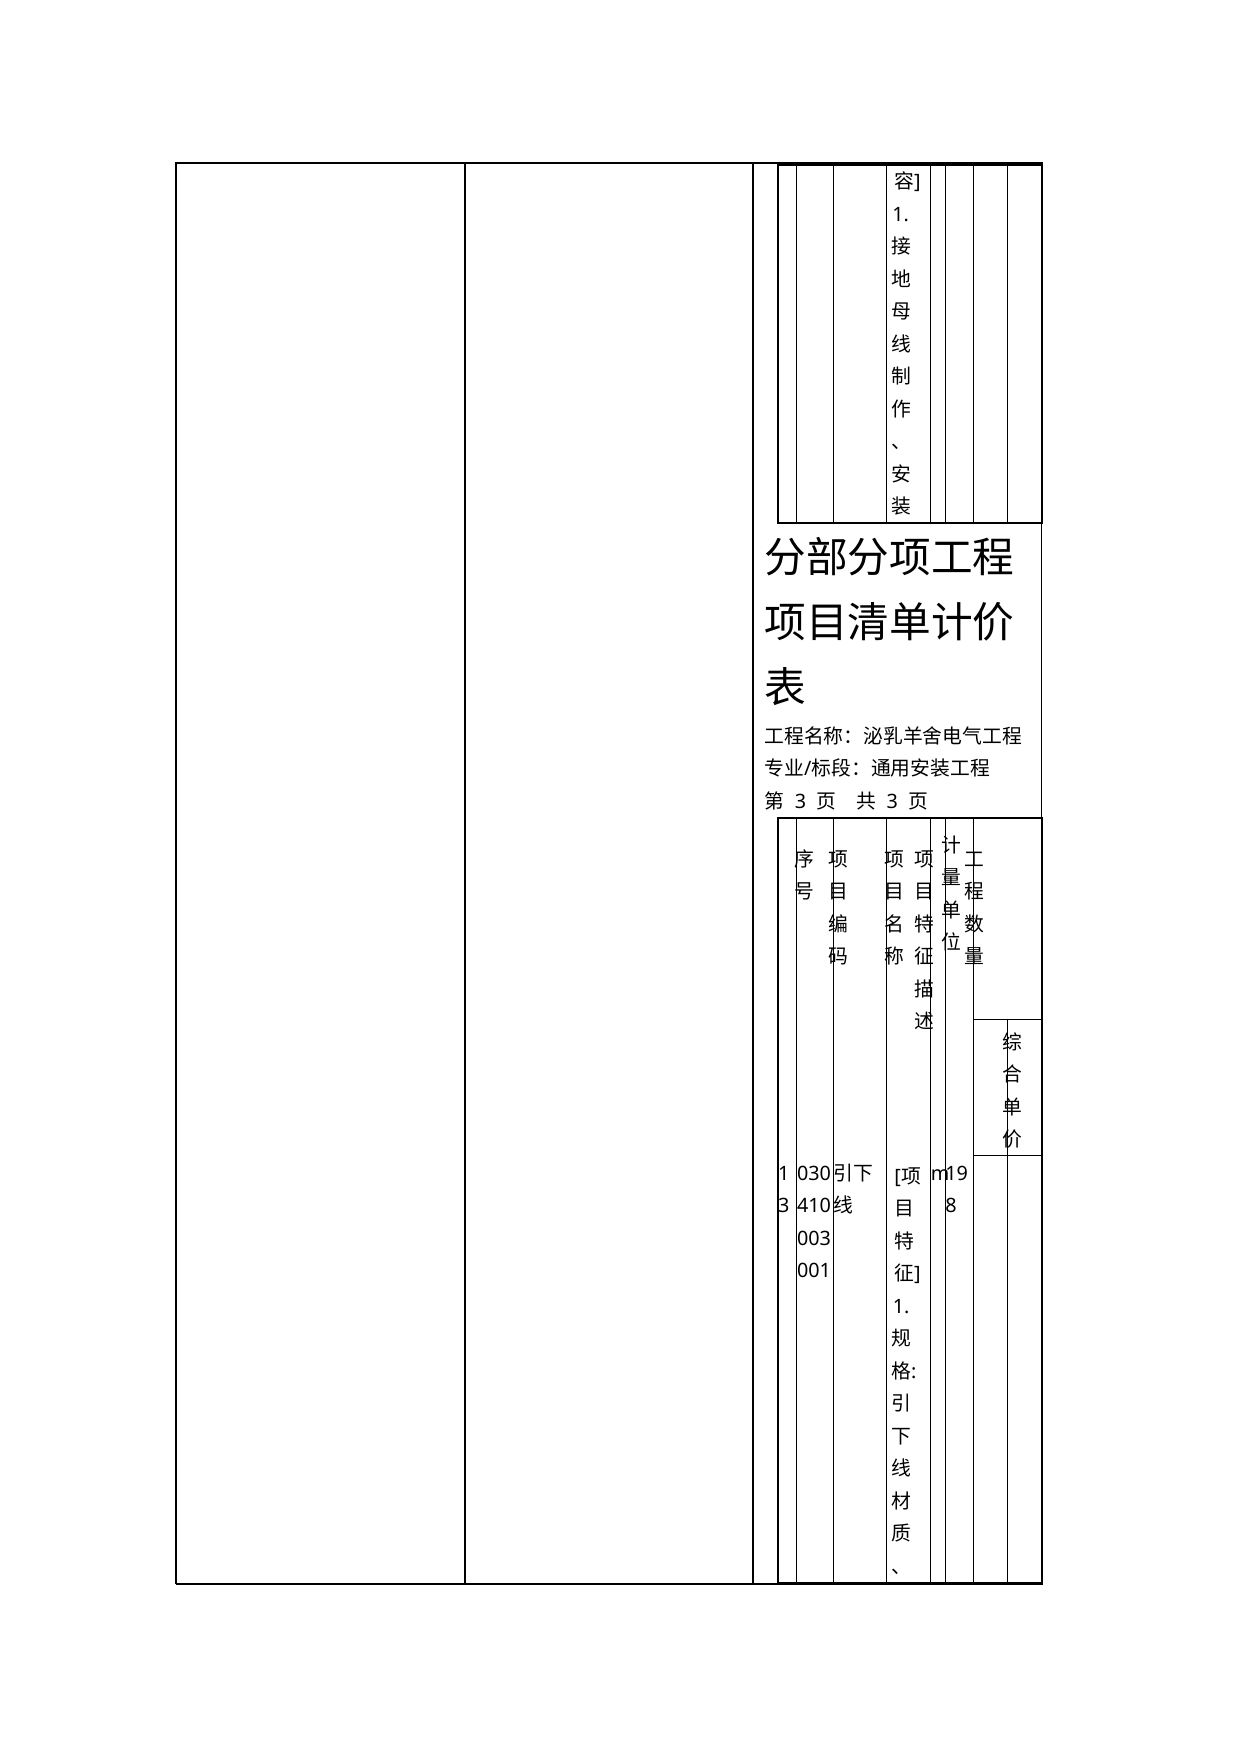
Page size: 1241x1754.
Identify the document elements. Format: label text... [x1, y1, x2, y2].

table_cell [466, 164, 752, 1583]
table_cell 1 [177, 164, 464, 1583]
